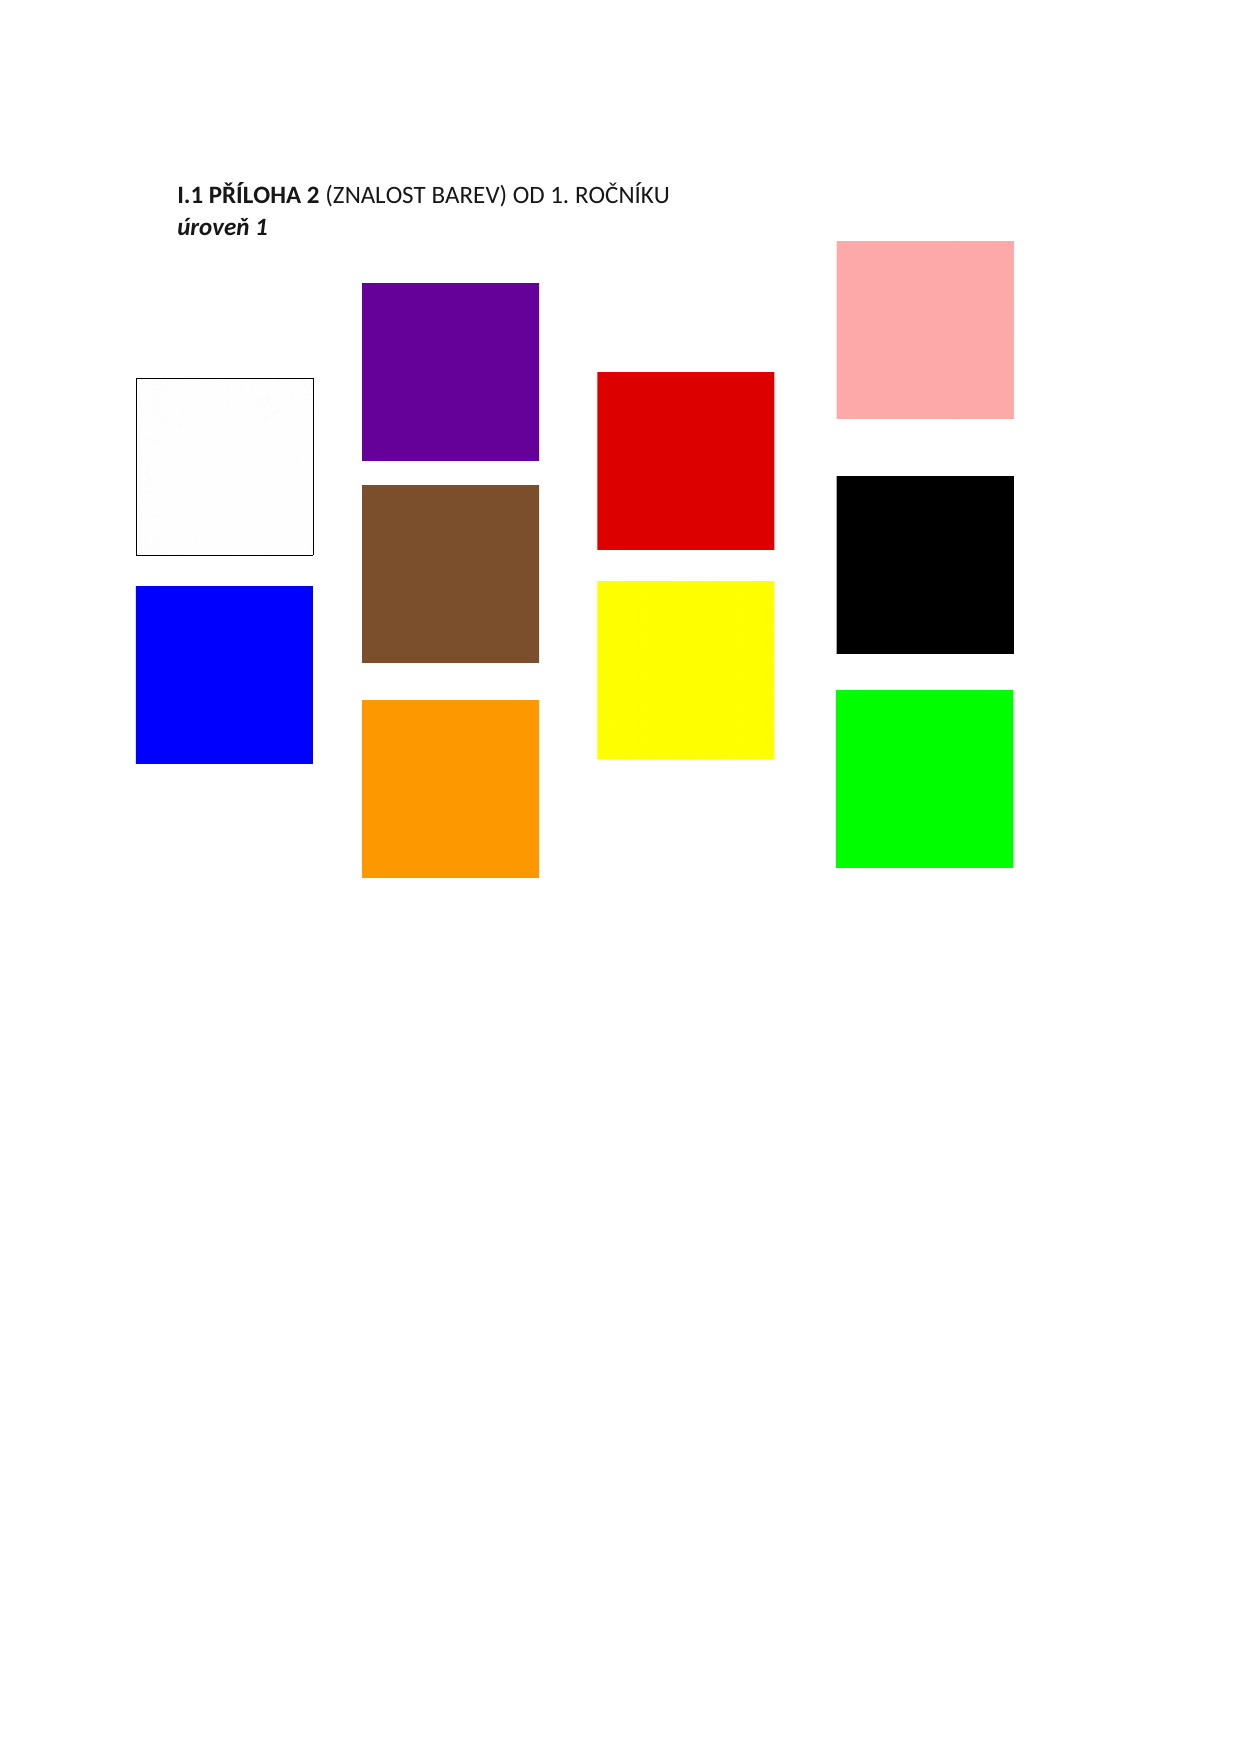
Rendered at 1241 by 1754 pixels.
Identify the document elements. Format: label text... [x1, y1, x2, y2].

text I.1 PŘÍLOHA 2 (ZNALOST BAREV) OD 1. ROČNÍKU [177, 179, 1093, 210]
picture [597, 372, 775, 550]
picture [362, 283, 540, 461]
text úroveň 1 [177, 211, 1093, 242]
picture [362, 700, 540, 878]
picture [597, 581, 775, 759]
picture [362, 485, 540, 663]
picture [836, 476, 1014, 654]
picture [135, 586, 313, 764]
picture [137, 379, 313, 555]
picture [836, 690, 1014, 868]
picture [836, 241, 1014, 419]
